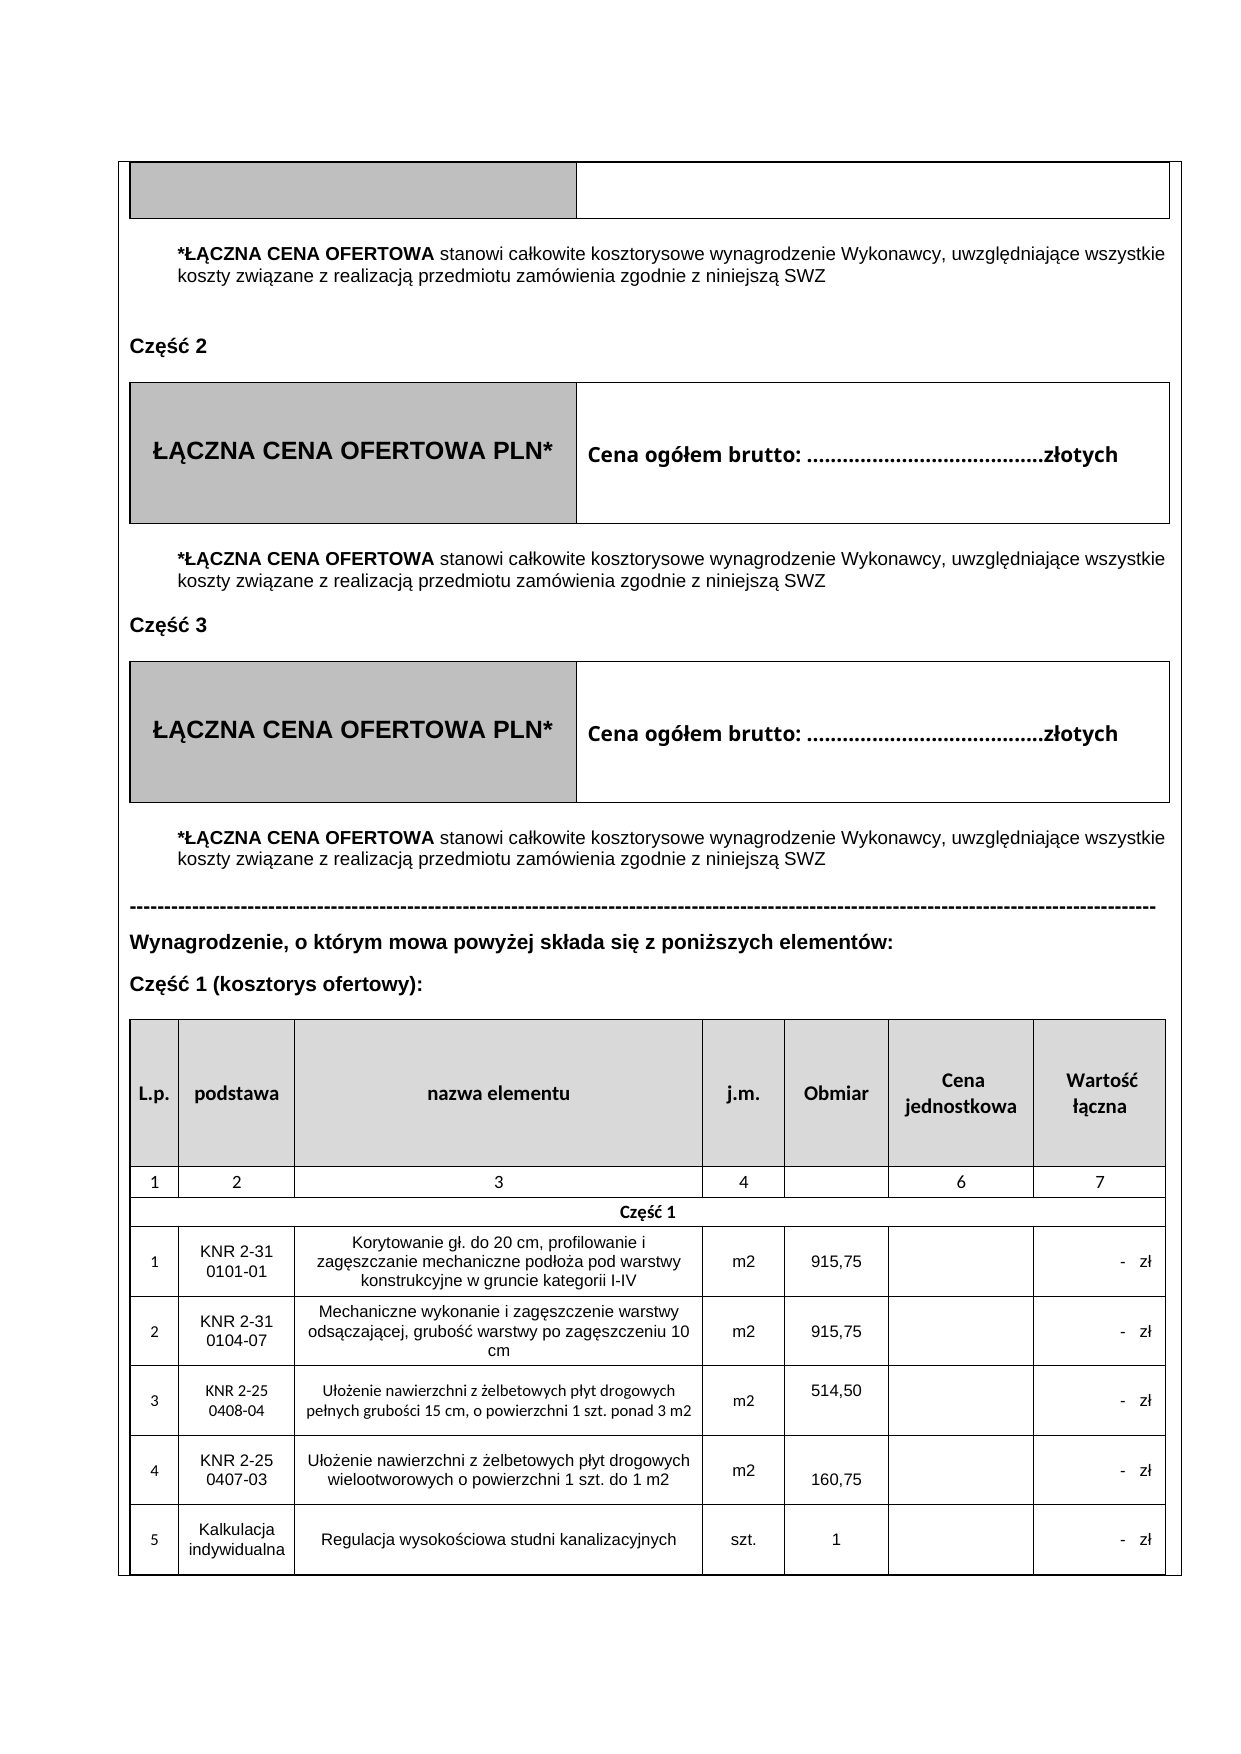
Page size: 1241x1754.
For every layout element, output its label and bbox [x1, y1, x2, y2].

table_cell [119, 162, 1181, 1575]
